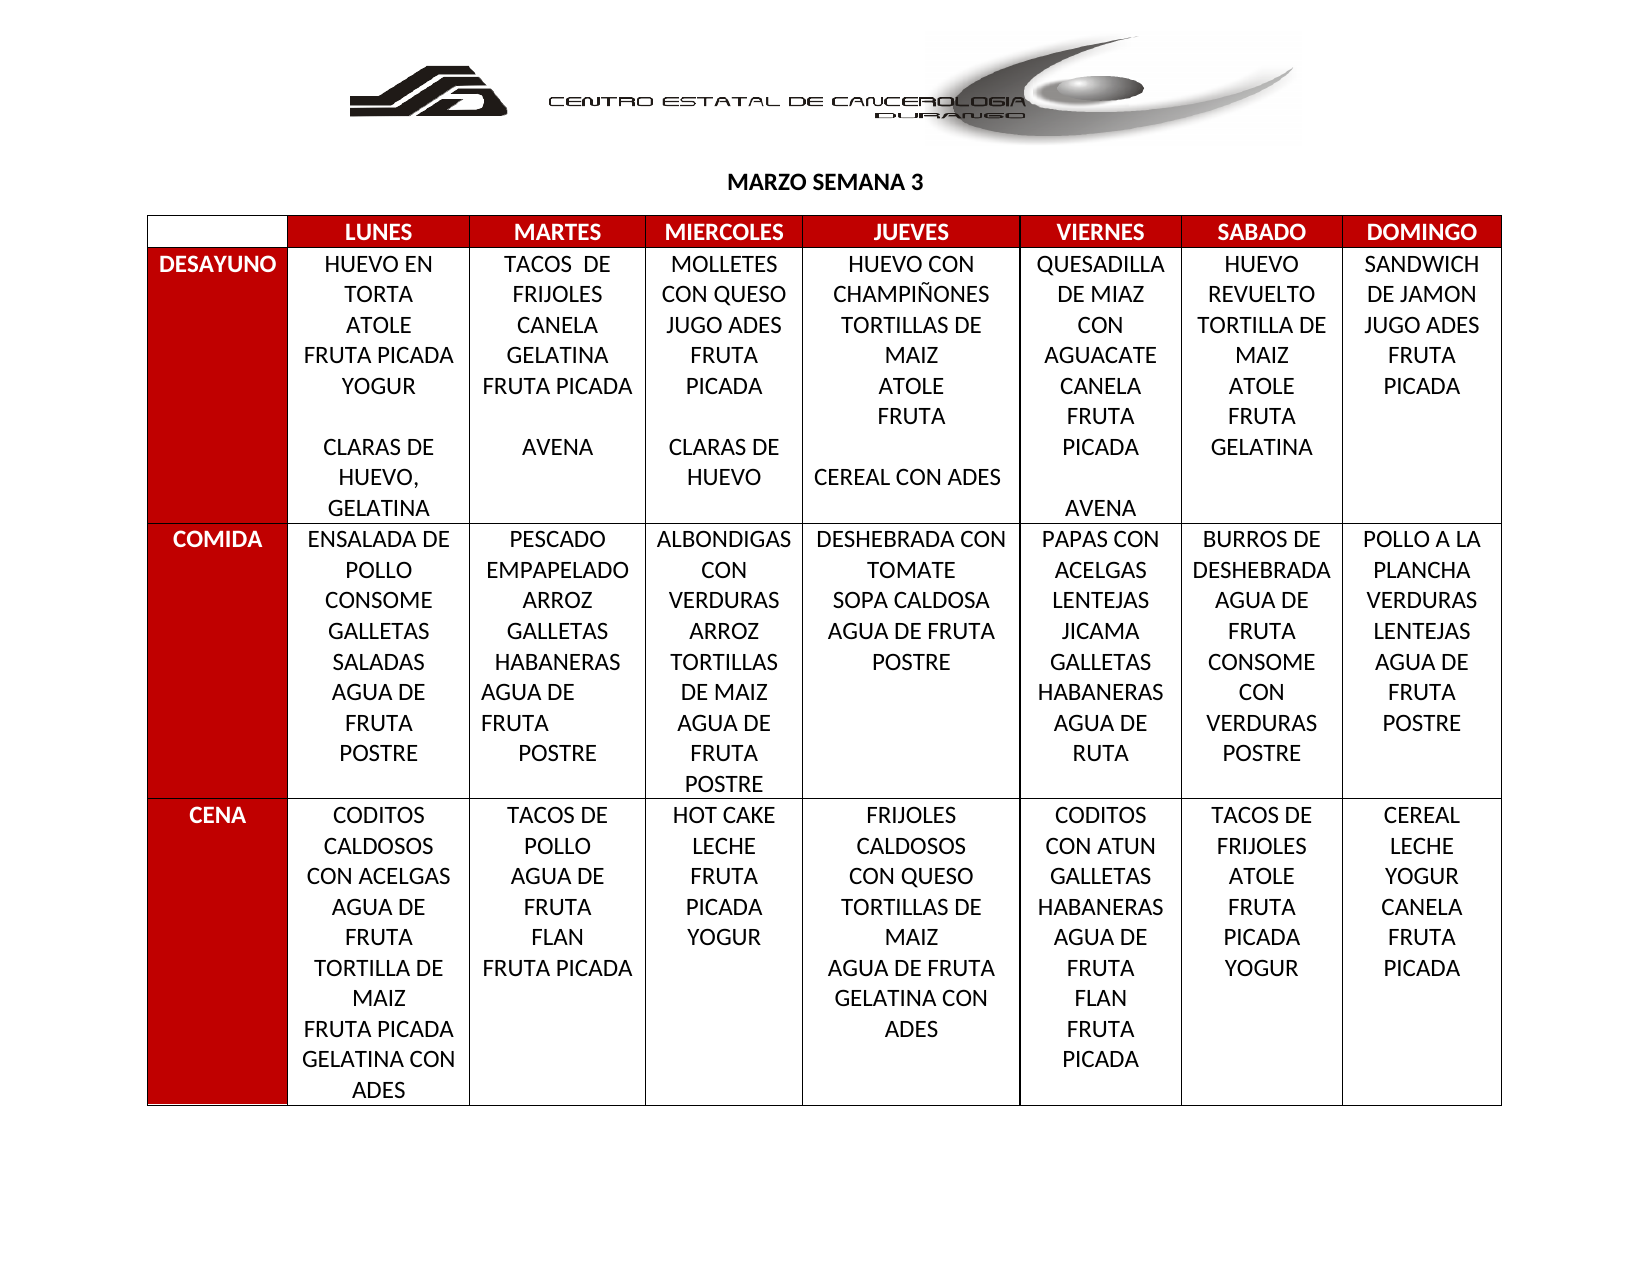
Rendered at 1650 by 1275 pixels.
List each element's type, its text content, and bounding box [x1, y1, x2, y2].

table_cell HUEVO CON CHAMPIÑONES TORTILLAS DE MAIZ ATOLE FRUTA CEREAL CON ADES [803, 248, 1019, 522]
table_cell CODITOS CALDOSOS CON ACELGAS AGUA DE FRUTA TORTILLA DE MAIZ FRUTA PICADA GELATINA CON ADES [288, 799, 469, 1104]
table_cell TACOS DE FRIJOLES CANELA GELATINA FRUTA PICADA AVENA [470, 248, 645, 522]
table_header [148, 216, 287, 247]
table_cell ALBONDIGAS CON VERDURAS ARROZ TORTILLAS DE MAIZ AGUA DE FRUTA POSTRE [646, 524, 802, 798]
table_cell CENA [148, 799, 287, 1104]
table_cell CEREAL LECHE YOGUR CANELA FRUTA PICADA [1343, 799, 1501, 1104]
table_cell HOT CAKE LECHE FRUTA PICADA YOGUR [646, 799, 802, 1104]
table_cell TACOS DE FRIJOLES ATOLE FRUTA PICADA YOGUR [1182, 799, 1342, 1104]
table_cell POLLO A LA PLANCHA VERDURAS LENTEJAS AGUA DE FRUTA POSTRE [1343, 524, 1501, 798]
table_cell QUESADILLA DE MIAZ CON AGUACATE CANELA FRUTA PICADA AVENA [1021, 248, 1181, 522]
table_header VIERNES [1021, 216, 1181, 247]
table_header LUNES [288, 216, 469, 247]
table_cell PESCADO EMPAPELADO ARROZ GALLETAS HABANERAS AGUA DE FRUTA POSTRE [470, 524, 645, 798]
table_header DOMINGO [1343, 216, 1501, 247]
table_cell HUEVO EN TORTA ATOLE FRUTA PICADA YOGUR CLARAS DE HUEVO, GELATINA [288, 248, 469, 522]
table_cell FRIJOLES CALDOSOS CON QUESO TORTILLAS DE MAIZ AGUA DE FRUTA GELATINA CON ADES [803, 799, 1019, 1104]
table_header SABADO [1182, 216, 1342, 247]
table_cell MOLLETES CON QUESO JUGO ADES FRUTA PICADA CLARAS DE HUEVO [646, 248, 802, 522]
table_header MARTES [470, 216, 645, 247]
table_cell HUEVO REVUELTO TORTILLA DE MAIZ ATOLE FRUTA GELATINA [1182, 248, 1342, 522]
table_header JUEVES [803, 216, 1019, 247]
table_cell DESHEBRADA CON TOMATE SOPA CALDOSA AGUA DE FRUTA POSTRE [803, 524, 1019, 798]
table_cell SANDWICH DE JAMON JUGO ADES FRUTA PICADA [1343, 248, 1501, 522]
table_cell CODITOS CON ATUN GALLETAS HABANERAS AGUA DE FRUTA FLAN FRUTA PICADA [1021, 799, 1181, 1104]
table_cell DESAYUNO [148, 248, 287, 522]
text MARZO SEMANA 3 [148, 166, 1502, 196]
table_cell TACOS DE POLLO AGUA DE FRUTA FLAN FRUTA PICADA [470, 799, 645, 1104]
table_cell BURROS DE DESHEBRADA AGUA DE FRUTA CONSOME CON VERDURAS POSTRE [1182, 524, 1342, 798]
table_header MIERCOLES [646, 216, 802, 247]
table_cell PAPAS CON ACELGAS LENTEJAS JICAMA GALLETAS HABANERAS AGUA DE RUTA [1021, 524, 1181, 798]
table_cell ENSALADA DE POLLO CONSOME GALLETAS SALADAS AGUA DE FRUTA POSTRE [288, 524, 469, 798]
table_cell COMIDA [148, 524, 287, 798]
